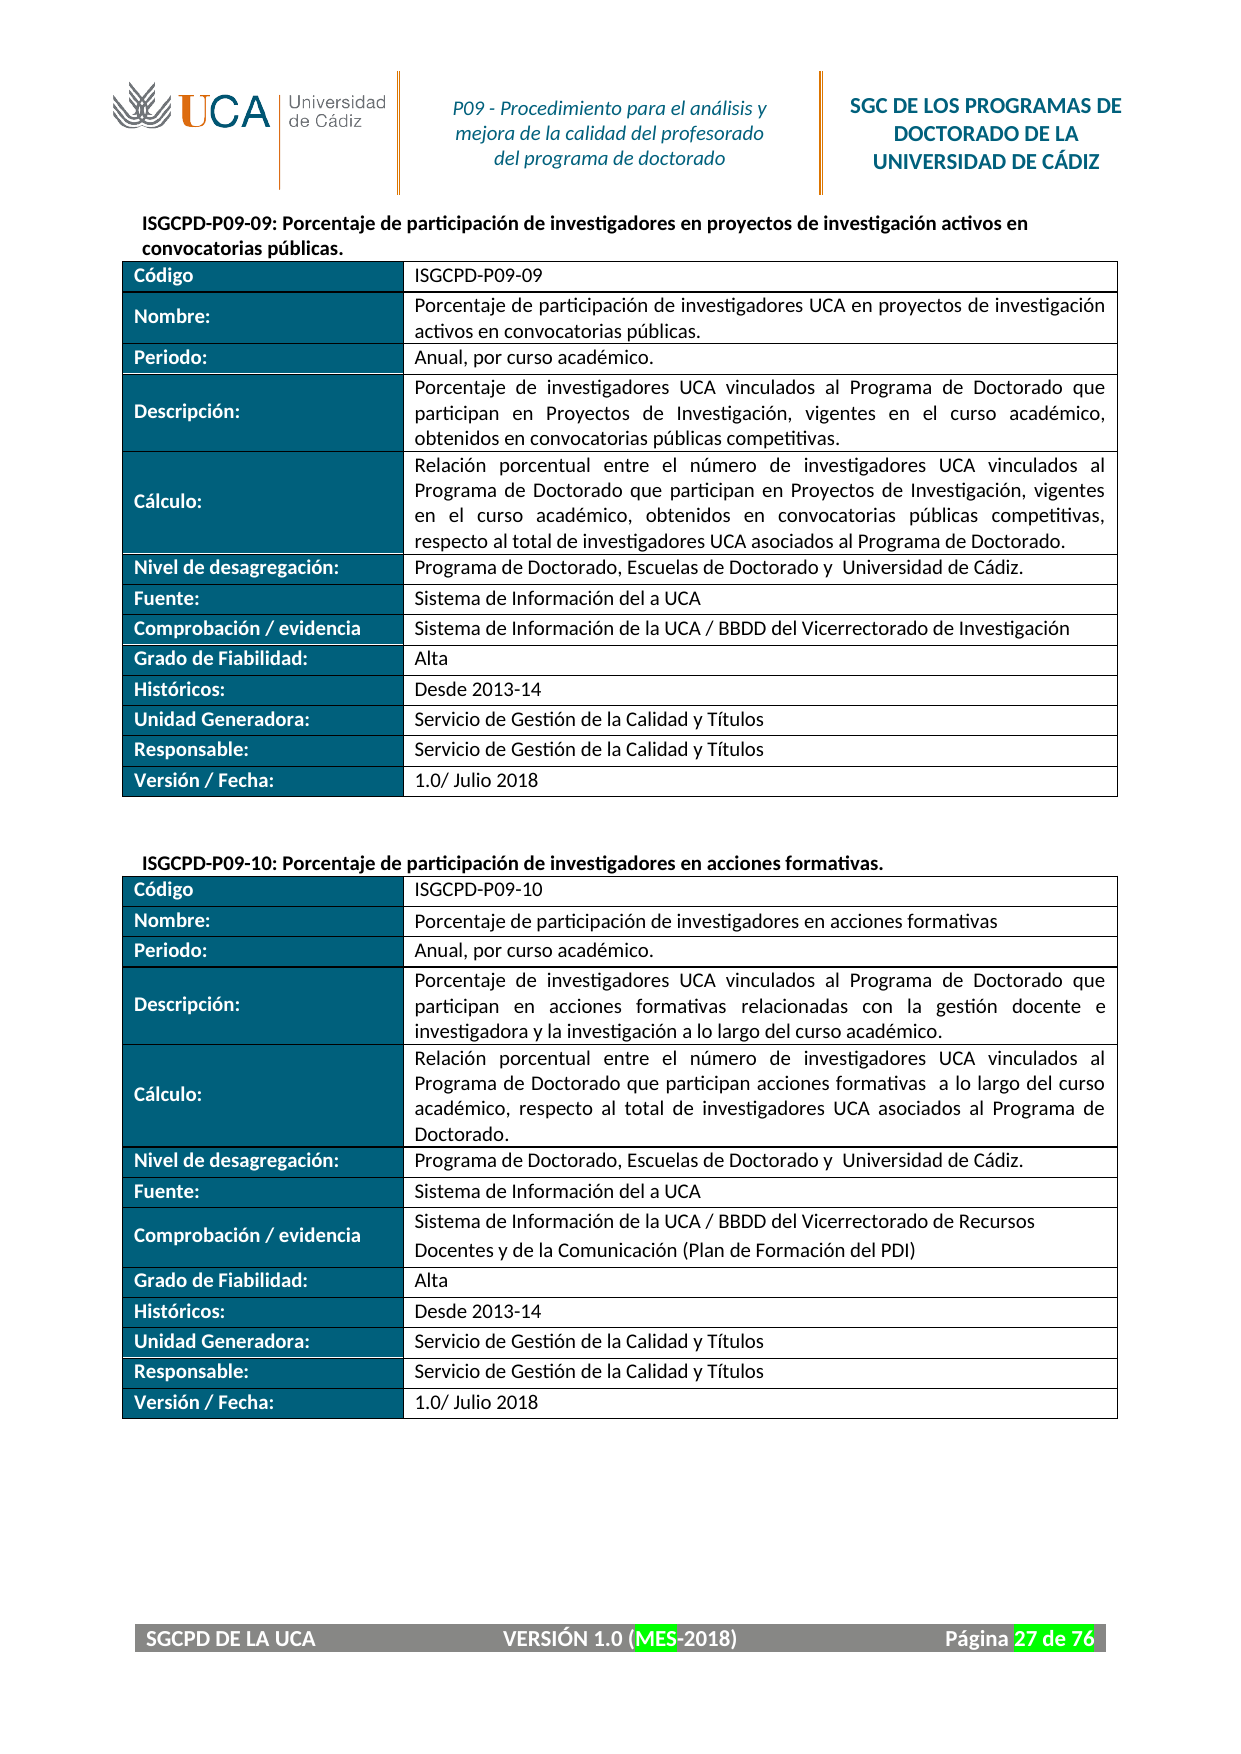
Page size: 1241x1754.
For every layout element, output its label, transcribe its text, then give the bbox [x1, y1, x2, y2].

picture [110, 77, 391, 195]
table_cell Desde 2013-14 [404, 676, 1117, 705]
table_cell Porcentaje de investigadores UCA vinculados al Programa de Doctorado que participan en Proyectos de Investigación, vigentes en el curso académico, obtenidos en convocatorias públicas competitivas. [404, 375, 1117, 451]
table_cell Sistema de Información de la UCA / BBDD del Vicerrectorado de Investigación [404, 615, 1117, 644]
subtitle ISGCPD-P09-09: Porcentaje de participación de investigadores en proyectos de investigación activos en convocatorias públicas. [142, 210, 1122, 261]
table_cell Servicio de Gestión de la Calidad y Títulos [404, 706, 1117, 735]
table_cell Fuente: [123, 1178, 403, 1207]
table_cell Porcentaje de participación de investigadores en acciones formativas [404, 907, 1117, 936]
table_cell Fuente: [123, 585, 403, 614]
table_cell Porcentaje de investigadores UCA vinculados al Programa de Doctorado que participan en acciones formativas relacionadas con la gestión docente e investigadora y la investigación a lo largo del curso académico. [404, 968, 1117, 1044]
table_cell Descripción: [123, 968, 403, 1044]
table_cell 1.0/ Julio 2018 [404, 767, 1117, 796]
table_cell Sistema de Información de la UCA / BBDD del Vicerrectorado de Recursos Docentes y de la Comunicación (Plan de Formación del PDI) [404, 1208, 1117, 1267]
table_cell Cálculo: [123, 1045, 403, 1146]
table_cell Porcentaje de participación de investigadores UCA en proyectos de investigación activos en convocatorias públicas. [404, 293, 1117, 343]
table_cell Alta [404, 1268, 1117, 1297]
table_cell Históricos: [123, 1298, 403, 1327]
table_cell Responsable: [123, 736, 403, 766]
table_cell Servicio de Gestión de la Calidad y Títulos [404, 736, 1117, 766]
table_cell Sistema de Información del a UCA [404, 585, 1117, 614]
table_cell Responsable: [123, 1359, 403, 1388]
table_cell Nombre: [123, 907, 403, 936]
table_cell Servicio de Gestión de la Calidad y Títulos [404, 1328, 1117, 1357]
table_cell Anual, por curso académico. [404, 344, 1117, 373]
table_cell Nivel de desagregación: [123, 555, 403, 584]
table_cell Relación porcentual entre el número de investigadores UCA vinculados al Programa de Doctorado que participan acciones formativas a lo largo del curso académico, respecto al total de investigadores UCA asociados al Programa de Doctorado. [404, 1045, 1117, 1146]
table_cell Grado de Fiabilidad: [123, 646, 403, 675]
table_cell Programa de Doctorado, Escuelas de Doctorado y Universidad de Cádiz. [404, 555, 1117, 584]
table_cell Comprobación / evidencia [123, 615, 403, 644]
table_cell 1.0/ Julio 2018 [404, 1389, 1117, 1418]
table_cell Periodo: [123, 937, 403, 966]
table_cell Históricos: [123, 676, 403, 705]
table_header ISGCPD-P09-09 [404, 262, 1117, 291]
subtitle ISGCPD-P09-10: Porcentaje de participación de investigadores en acciones formativas. [142, 850, 1122, 876]
table_cell Nombre: [123, 293, 403, 343]
table_cell Versión / Fecha: [123, 767, 403, 796]
table_cell Servicio de Gestión de la Calidad y Títulos [404, 1359, 1117, 1388]
table_cell Versión / Fecha: [123, 1389, 403, 1418]
table_cell Nivel de desagregación: [123, 1148, 403, 1177]
table_header Código [123, 877, 403, 906]
table_cell Desde 2013-14 [404, 1298, 1117, 1327]
table_cell Relación porcentual entre el número de investigadores UCA vinculados al Programa de Doctorado que participan en Proyectos de Investigación, vigentes en el curso académico, obtenidos en convocatorias públicas competitivas, respecto al total de investigadores UCA asociados al Programa de Doctorado. [404, 452, 1117, 553]
table_cell Sistema de Información del a UCA [404, 1178, 1117, 1207]
table_cell Alta [404, 646, 1117, 675]
table_cell Periodo: [123, 344, 403, 373]
table_cell Cálculo: [123, 452, 403, 553]
table_header Código [123, 262, 403, 291]
table_cell Unidad Generadora: [123, 706, 403, 735]
table_header ISGCPD-P09-10 [404, 877, 1117, 906]
table_cell Anual, por curso académico. [404, 937, 1117, 966]
table_cell Comprobación / evidencia [123, 1208, 403, 1267]
table_cell Programa de Doctorado, Escuelas de Doctorado y Universidad de Cádiz. [404, 1148, 1117, 1177]
table_cell Grado de Fiabilidad: [123, 1268, 403, 1297]
table_cell Unidad Generadora: [123, 1328, 403, 1357]
table_cell Descripción: [123, 375, 403, 451]
